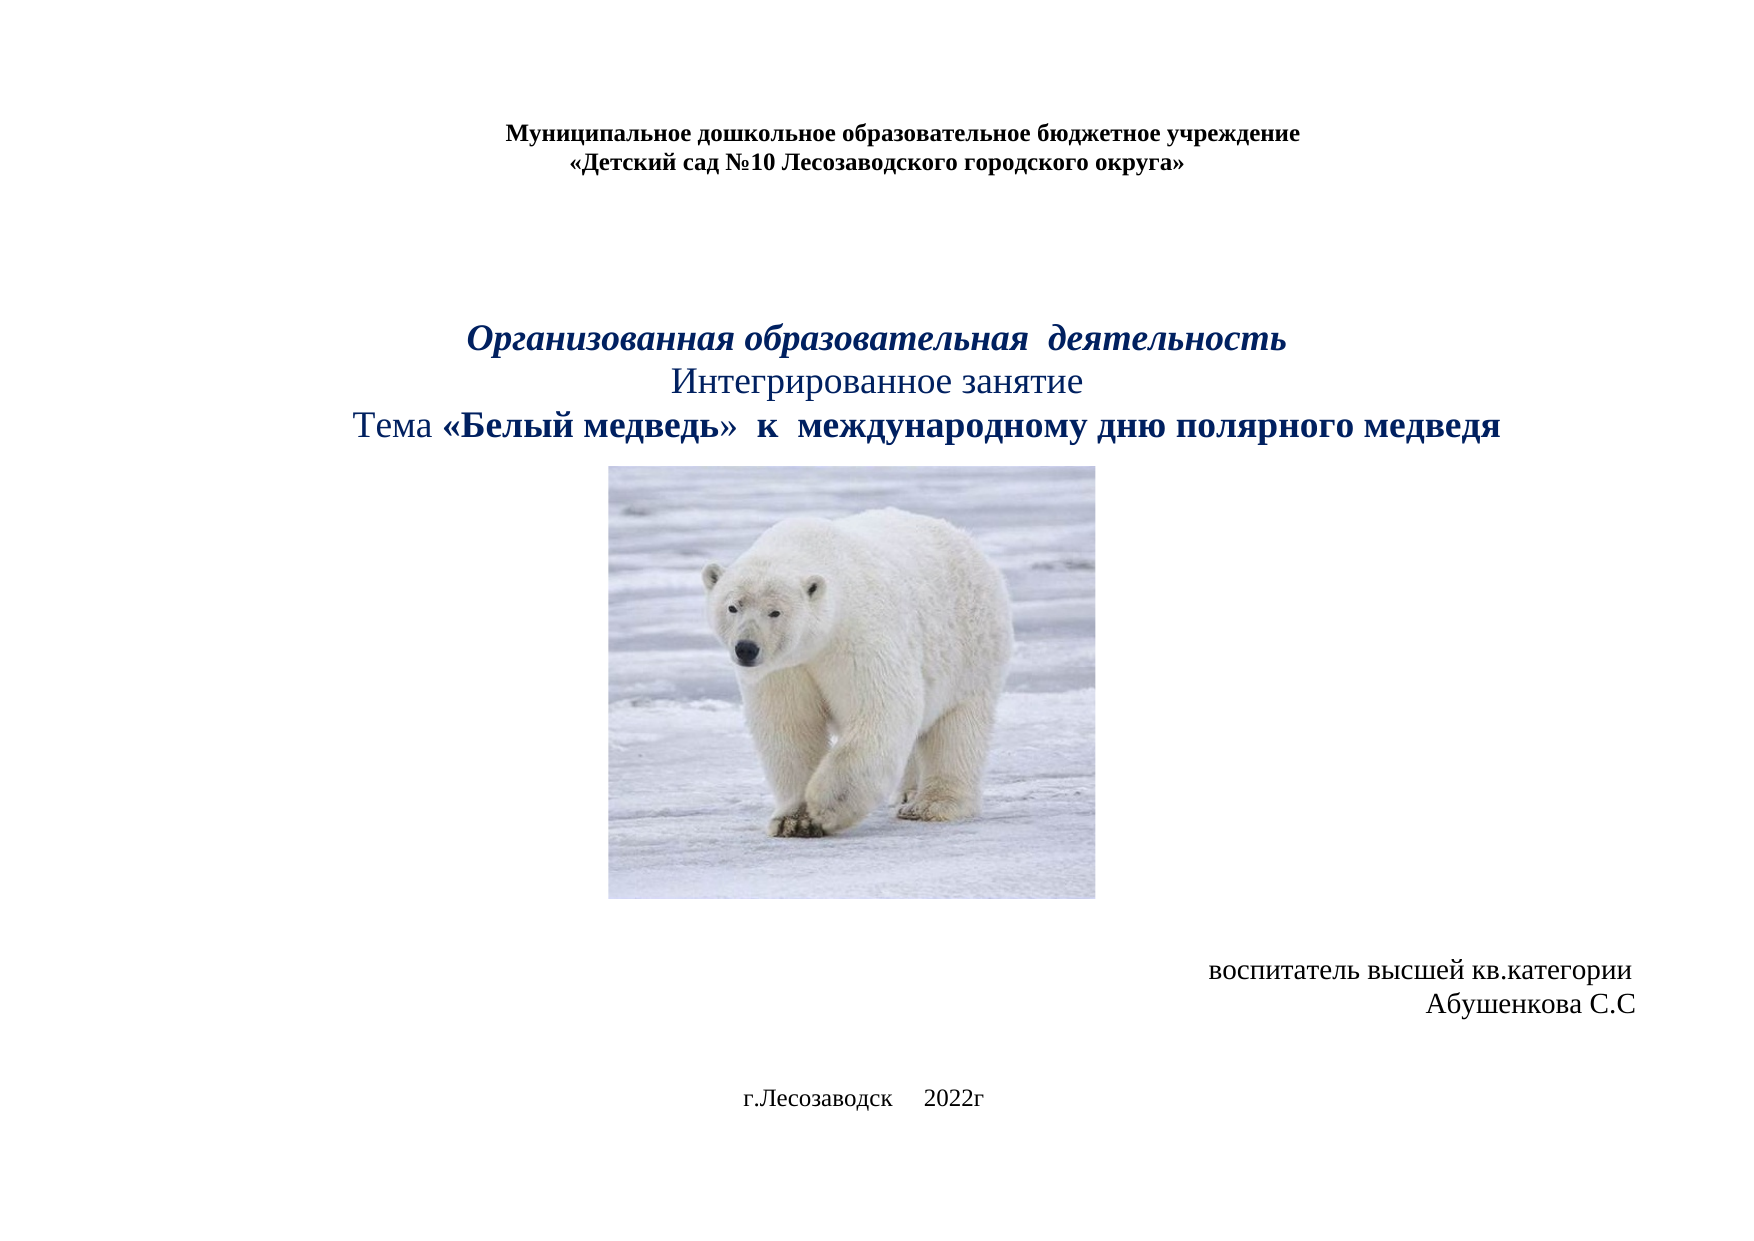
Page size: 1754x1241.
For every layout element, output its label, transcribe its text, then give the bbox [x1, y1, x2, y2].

text воспитатель высшей кв.категории [118, 952, 1636, 986]
picture [608, 466, 1096, 899]
text г.Лесозаводск 2022г [118, 1083, 1636, 1112]
text Организованная образовательная деятельность [118, 316, 1636, 359]
text «Детский сад №10 Лесозаводского городского округа» [118, 147, 1636, 176]
text Абушенкова С.С [118, 986, 1636, 1019]
text Муниципальное дошкольное образовательное бюджетное учреждение [118, 118, 1636, 147]
text Интегрированное занятие [118, 359, 1636, 402]
text Тема «Белый медведь» к международному дню полярного медведя [118, 402, 1636, 445]
